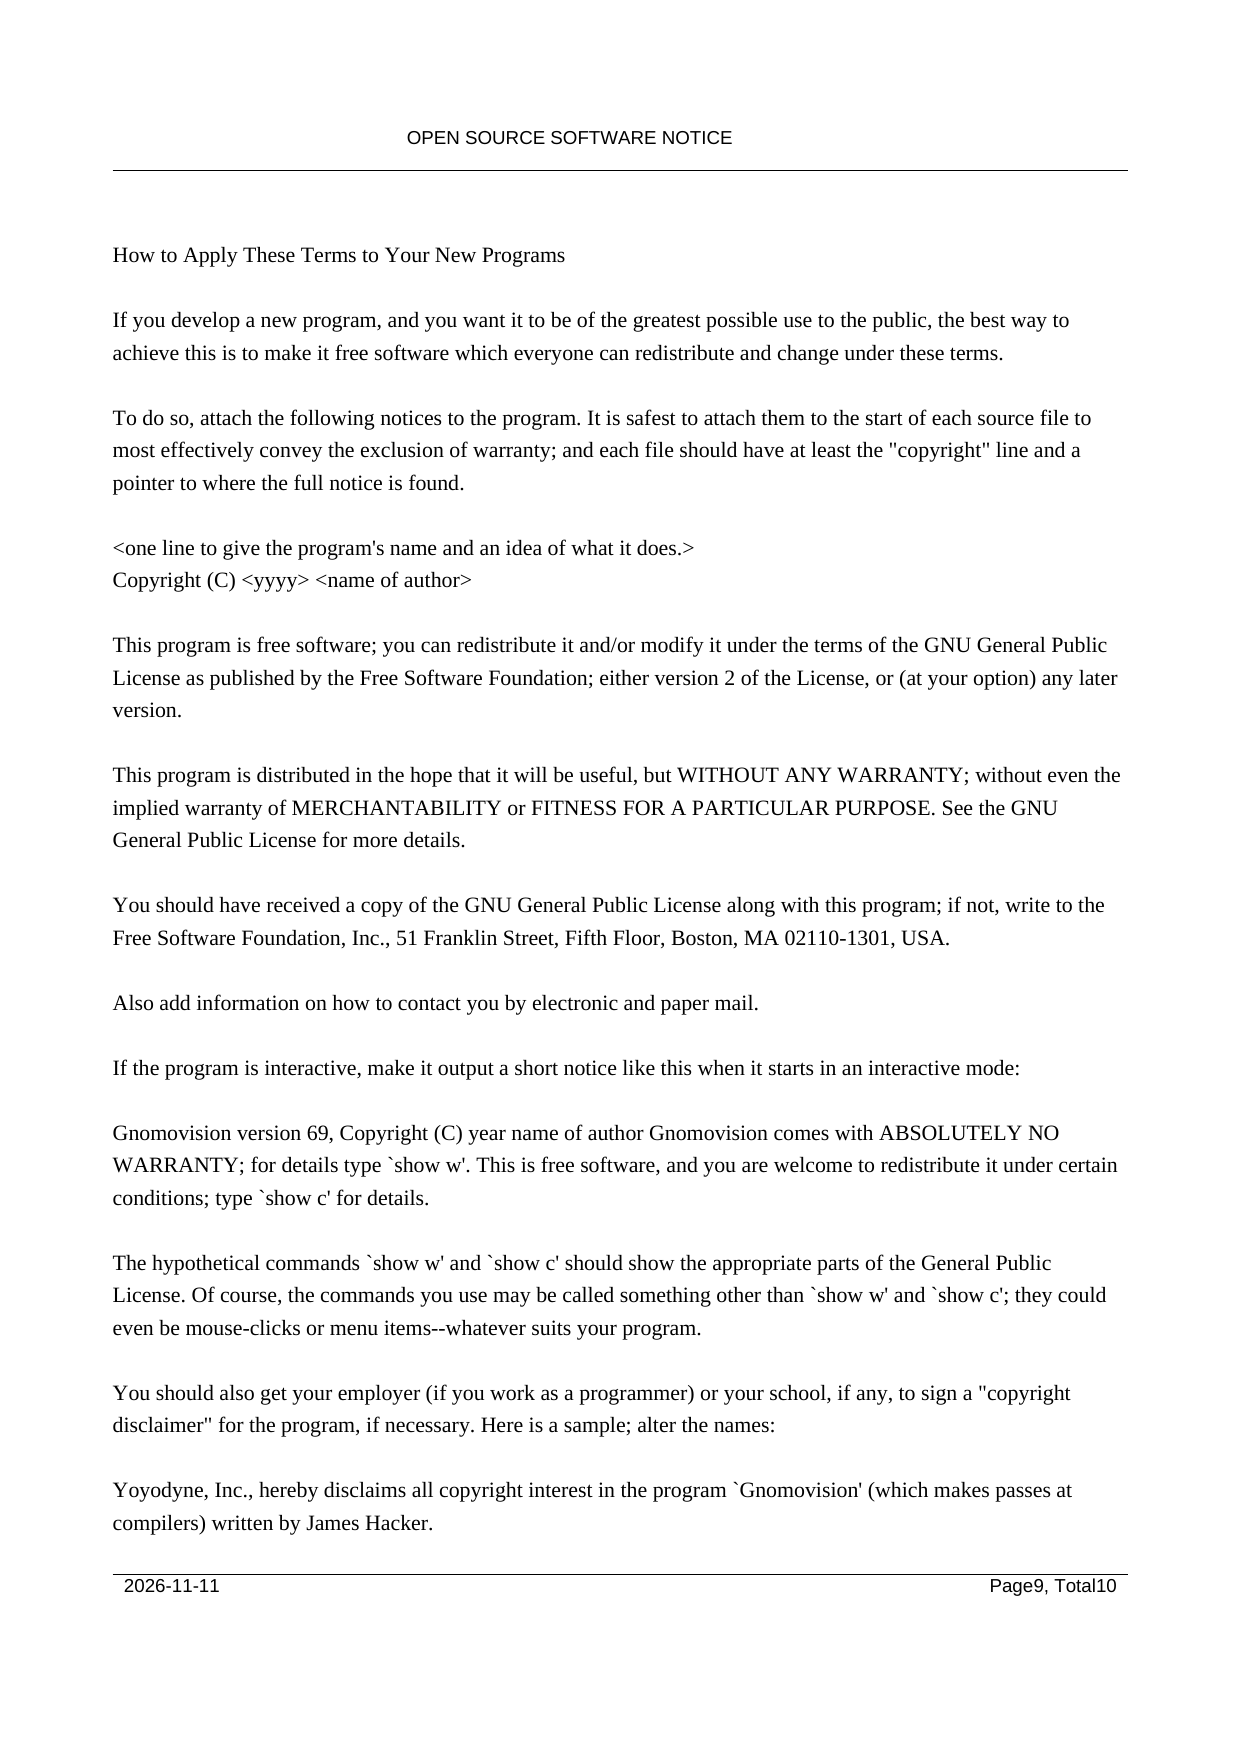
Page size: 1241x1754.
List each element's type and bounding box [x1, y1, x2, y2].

text [112, 206, 1128, 1539]
